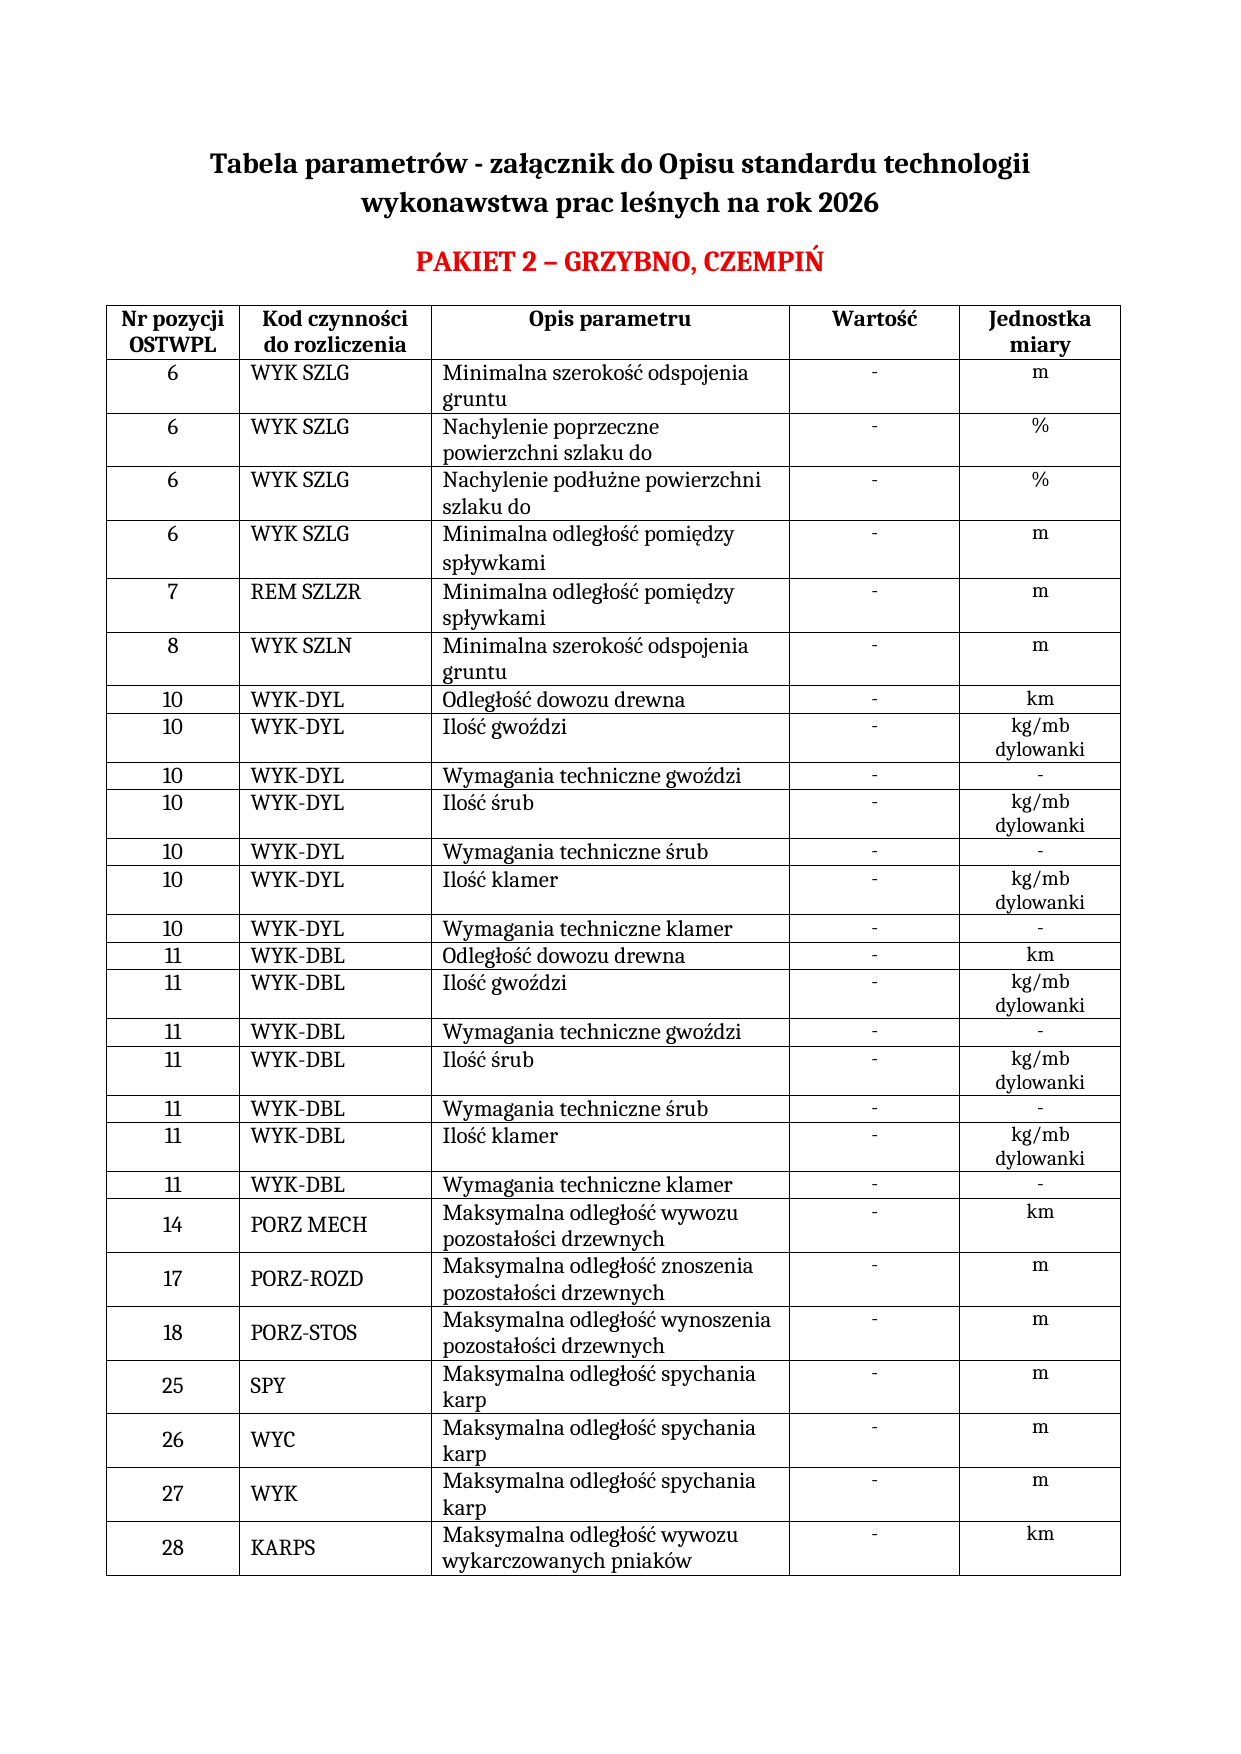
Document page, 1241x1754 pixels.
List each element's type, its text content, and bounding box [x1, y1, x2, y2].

table_cell - [960, 763, 1120, 789]
table_cell kg/mb dylowanki [960, 1123, 1120, 1171]
text PAKIET 2 – GRZYBNO, CZEMPIŃ [148, 246, 1093, 279]
table_cell WYK SZLG [240, 414, 431, 466]
table_cell 10 [107, 686, 239, 713]
table_cell - [790, 1522, 959, 1574]
table_cell kg/mb dylowanki [960, 790, 1120, 838]
table_cell WYK-DYL [240, 915, 431, 942]
table_cell 7 [107, 579, 239, 632]
table_cell - [790, 915, 959, 942]
table_cell WYK-DYL [240, 839, 431, 865]
table_cell Maksymalna odległość spychania karp [432, 1468, 789, 1521]
table_cell kg/mb dylowanki [960, 866, 1120, 914]
table_cell - [790, 1123, 959, 1171]
table_cell WYC [240, 1414, 431, 1467]
table_cell m [960, 579, 1120, 632]
table_cell m [960, 1307, 1120, 1359]
table_cell m [960, 1253, 1120, 1306]
table_cell Wymagania techniczne śrub [432, 839, 789, 865]
table_cell 25 [107, 1361, 239, 1413]
table_cell - [790, 839, 959, 865]
table_cell 17 [107, 1253, 239, 1306]
table_cell m [960, 1414, 1120, 1467]
table_cell % [960, 467, 1120, 520]
table_cell Ilość klamer [432, 866, 789, 914]
table_cell - [790, 1361, 959, 1413]
table_cell - [790, 1096, 959, 1122]
table_cell WYK-DBL [240, 1096, 431, 1122]
table_cell 10 [107, 915, 239, 942]
table_cell Odległość dowozu drewna [432, 943, 789, 969]
table_header Kod czynności do rozliczenia [240, 306, 431, 359]
table_cell - [790, 521, 959, 578]
table_header Jednostka miary [960, 306, 1120, 359]
table_cell Wymagania techniczne śrub [432, 1096, 789, 1122]
table_cell - [790, 579, 959, 632]
table_cell Ilość klamer [432, 1123, 789, 1171]
table_cell 10 [107, 790, 239, 838]
table_cell 14 [107, 1199, 239, 1252]
table_cell kg/mb dylowanki [960, 970, 1120, 1018]
table_cell SPY [240, 1361, 431, 1413]
table_cell 11 [107, 943, 239, 969]
table_cell 10 [107, 866, 239, 914]
table_cell Minimalna szerokość odspojenia gruntu [432, 633, 789, 685]
table_cell REM SZLZR [240, 579, 431, 632]
table_cell Maksymalna odległość spychania karp [432, 1414, 789, 1467]
table_cell 6 [107, 414, 239, 466]
table_cell - [960, 1096, 1120, 1122]
table_cell - [790, 686, 959, 713]
table_cell - [790, 763, 959, 789]
table_cell Ilość gwoździ [432, 714, 789, 762]
table_header Nr pozycji OSTWPL [107, 306, 239, 359]
table_cell 6 [107, 467, 239, 520]
table_cell m [960, 521, 1120, 578]
table_cell WYK SZLG [240, 467, 431, 520]
table_cell - [790, 360, 959, 412]
table_cell - [960, 1172, 1120, 1198]
table_cell 11 [107, 1047, 239, 1094]
table_cell % [960, 414, 1120, 466]
table_cell - [790, 866, 959, 914]
table_header Wartość [790, 306, 959, 359]
table_cell WYK-DYL [240, 763, 431, 789]
table_cell kg/mb dylowanki [960, 714, 1120, 762]
table_cell WYK-DYL [240, 866, 431, 914]
table_cell Ilość gwoździ [432, 970, 789, 1018]
table_cell WYK-DYL [240, 790, 431, 838]
table_cell 11 [107, 1123, 239, 1171]
table_cell WYK-DBL [240, 1019, 431, 1046]
table_cell - [790, 970, 959, 1018]
table_cell 11 [107, 1172, 239, 1198]
table_cell Minimalna odległość pomiędzy spływkami [432, 521, 789, 578]
table_cell - [790, 790, 959, 838]
table_cell WYK-DYL [240, 686, 431, 713]
table_cell 10 [107, 763, 239, 789]
table_cell - [790, 1199, 959, 1252]
table_cell Maksymalna odległość wynoszenia pozostałości drzewnych [432, 1307, 789, 1359]
table_cell 18 [107, 1307, 239, 1359]
table_cell - [790, 943, 959, 969]
table_cell 6 [107, 360, 239, 412]
table_cell 11 [107, 1019, 239, 1046]
table_cell Minimalna odległość pomiędzy spływkami [432, 579, 789, 632]
table_cell 8 [107, 633, 239, 685]
table_cell KARPS [240, 1522, 431, 1574]
table_cell - [790, 1468, 959, 1521]
table_cell Maksymalna odległość znoszenia pozostałości drzewnych [432, 1253, 789, 1306]
table_cell - [790, 714, 959, 762]
table_cell - [790, 1307, 959, 1359]
table_cell Minimalna szerokość odspojenia gruntu [432, 360, 789, 412]
table_cell 11 [107, 1096, 239, 1122]
table_cell m [960, 1361, 1120, 1413]
table_cell WYK [240, 1468, 431, 1521]
table_cell - [790, 1019, 959, 1046]
table_cell 26 [107, 1414, 239, 1467]
table_cell Wymagania techniczne klamer [432, 915, 789, 942]
table_cell 27 [107, 1468, 239, 1521]
table_cell m [960, 1468, 1120, 1521]
table_cell - [790, 1253, 959, 1306]
table_cell - [960, 839, 1120, 865]
table_cell km [960, 1522, 1120, 1574]
table_cell WYK-DYL [240, 714, 431, 762]
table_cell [432, 1522, 789, 1574]
table_cell - [790, 1047, 959, 1094]
table_cell WYK-DBL [240, 1123, 431, 1171]
table_cell 10 [107, 714, 239, 762]
table_cell WYK-DBL [240, 1172, 431, 1198]
table_cell - [960, 1019, 1120, 1046]
text Tabela parametrów - załącznik do Opisu standardu technologii wykonawstwa prac leśnych na rok 2026 [148, 148, 1093, 220]
table_cell Nachylenie podłużne powierzchni szlaku do [432, 467, 789, 520]
table_cell WYK SZLG [240, 521, 431, 578]
table_cell m [960, 360, 1120, 412]
table_cell Ilość śrub [432, 790, 789, 838]
table_cell WYK SZLG [240, 360, 431, 412]
table_cell km [960, 1199, 1120, 1252]
table_cell kg/mb dylowanki [960, 1047, 1120, 1094]
table_cell Wymagania techniczne klamer [432, 1172, 789, 1198]
table_cell Maksymalna odległość wywozu pozostałości drzewnych [432, 1199, 789, 1252]
table_cell Wymagania techniczne gwoździ [432, 1019, 789, 1046]
table_cell Maksymalna odległość spychania karp [432, 1361, 789, 1413]
table_cell 10 [107, 839, 239, 865]
table_cell 28 [107, 1522, 239, 1574]
table_cell WYK-DBL [240, 1047, 431, 1094]
table_cell - [790, 467, 959, 520]
table_cell Wymagania techniczne gwoździ [432, 763, 789, 789]
table_cell Nachylenie poprzeczne powierzchni szlaku do [432, 414, 789, 466]
table_cell WYK-DBL [240, 943, 431, 969]
table_cell 6 [107, 521, 239, 578]
table_cell Ilość śrub [432, 1047, 789, 1094]
table_cell 11 [107, 970, 239, 1018]
table_cell - [790, 1172, 959, 1198]
table_cell Odległość dowozu drewna [432, 686, 789, 713]
table_cell - [790, 1414, 959, 1467]
table_cell PORZ-STOS [240, 1307, 431, 1359]
table_cell WYK-DBL [240, 970, 431, 1018]
table_cell km [960, 686, 1120, 713]
table_cell - [790, 414, 959, 466]
table_cell - [790, 633, 959, 685]
table_cell km [960, 943, 1120, 969]
table_cell - [960, 915, 1120, 942]
table_cell WYK SZLN [240, 633, 431, 685]
table_cell PORZ MECH [240, 1199, 431, 1252]
table_cell PORZ-ROZD [240, 1253, 431, 1306]
table_cell m [960, 633, 1120, 685]
table_header Opis parametru [432, 306, 789, 359]
